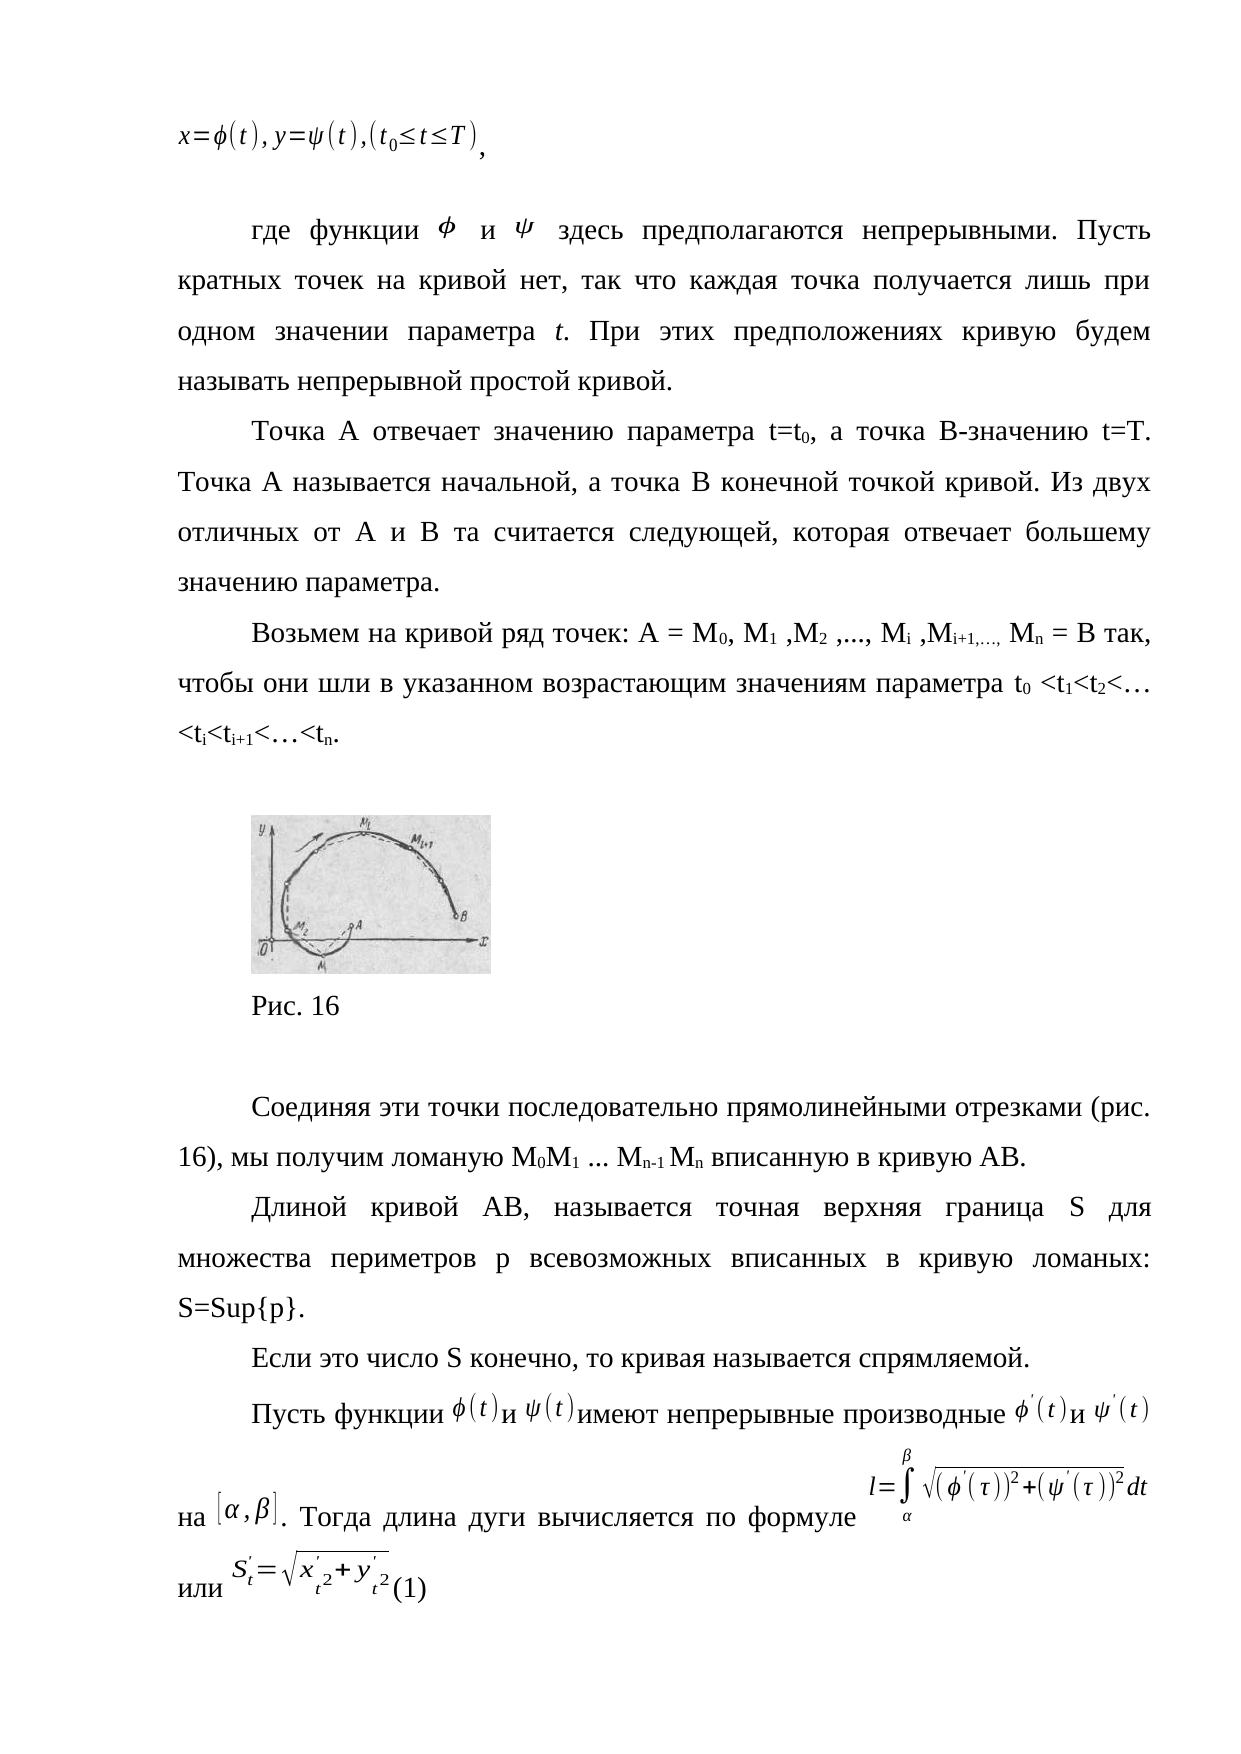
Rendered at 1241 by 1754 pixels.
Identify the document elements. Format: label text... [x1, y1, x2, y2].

text Если это число S конечно, то кривая называется спрямляемой. [177, 1340, 1152, 1374]
text Пусть функции и имеют непрерывные производные и на . Тогда длина дуги вычисляется по формуле или (1) [177, 1391, 1152, 1604]
picture [251, 815, 491, 974]
text Возьмем на кривой ряд точек: А = М0, М1 ,М2 ,..., Мi ,Mi+1,…, Мn = В так, чтобы они шли в указанном возрастающим значениям параметра t0 <t1<t2<…<ti<ti+1<…<tn. [177, 615, 1152, 749]
text Точка А отвечает значению параметра t=t0, а точка B-значению t=T. Точка А называется начальной, а точка B конечной точкой кривой. Из двух отличных от A и B та считается следующей, которая отвечает большему значению параметра. [177, 413, 1152, 598]
text Рис. 16 [177, 988, 1152, 1022]
text Длиной кривой АВ, называется точная верхняя граница S для множества периметров р всевозможных вписанных в кривую ломаных: S=Sup{p}. [177, 1189, 1152, 1324]
text где функции и здесь предполагаются непрерывными. Пусть кратных точек на кривой нет, так что каждая точка получается лишь при одном значении параметра t. При этих предположениях кривую будем называть непрерывной простой кривой. [177, 212, 1152, 397]
text Соединяя эти точки последовательно прямолинейными отрезками (рис. 16), мы получим ломаную М0М1 ... Мn-1 Мn вписанную в кривую АВ. [177, 1089, 1152, 1173]
